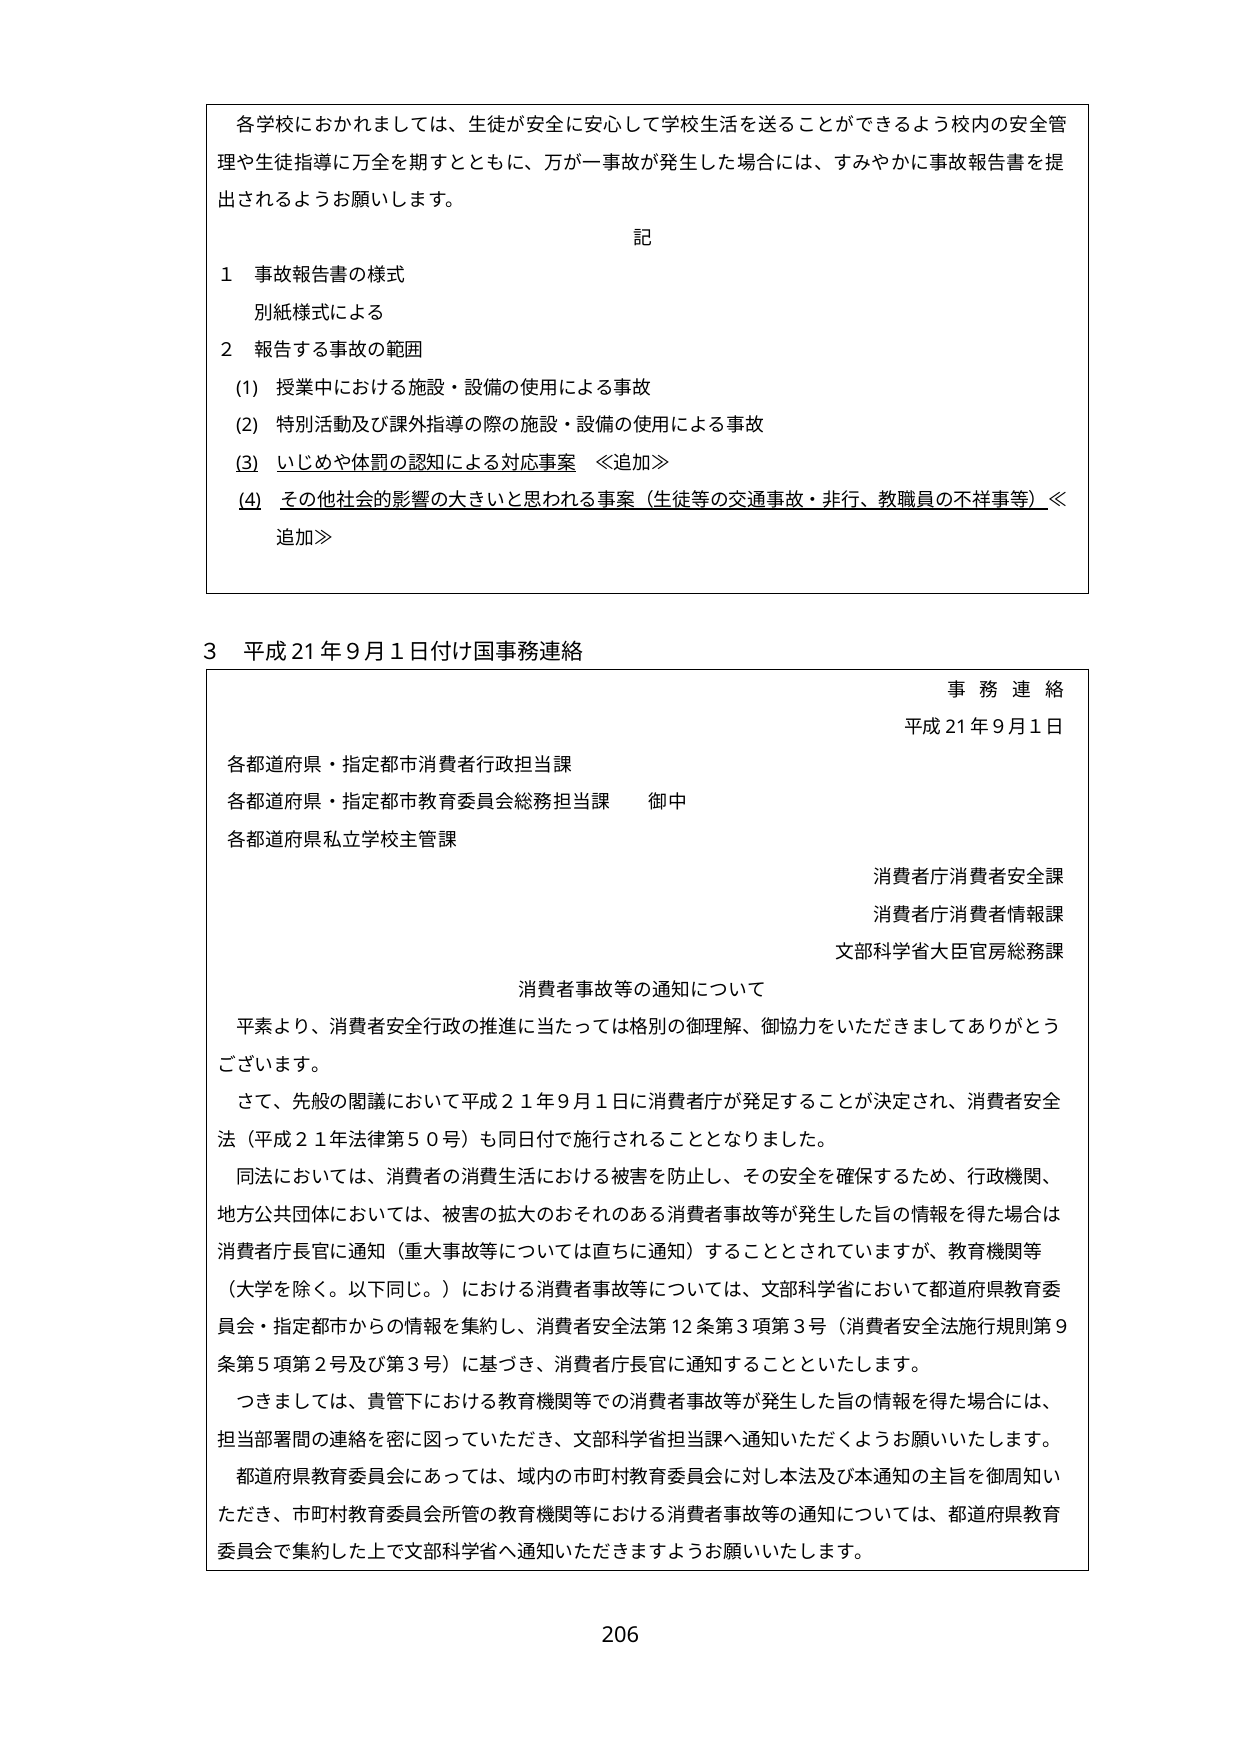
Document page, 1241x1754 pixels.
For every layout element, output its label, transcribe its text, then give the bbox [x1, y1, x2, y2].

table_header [207, 105, 1088, 592]
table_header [207, 670, 1088, 1569]
text ３ 平成21年９月１日付け国事務連絡 [177, 631, 1063, 668]
